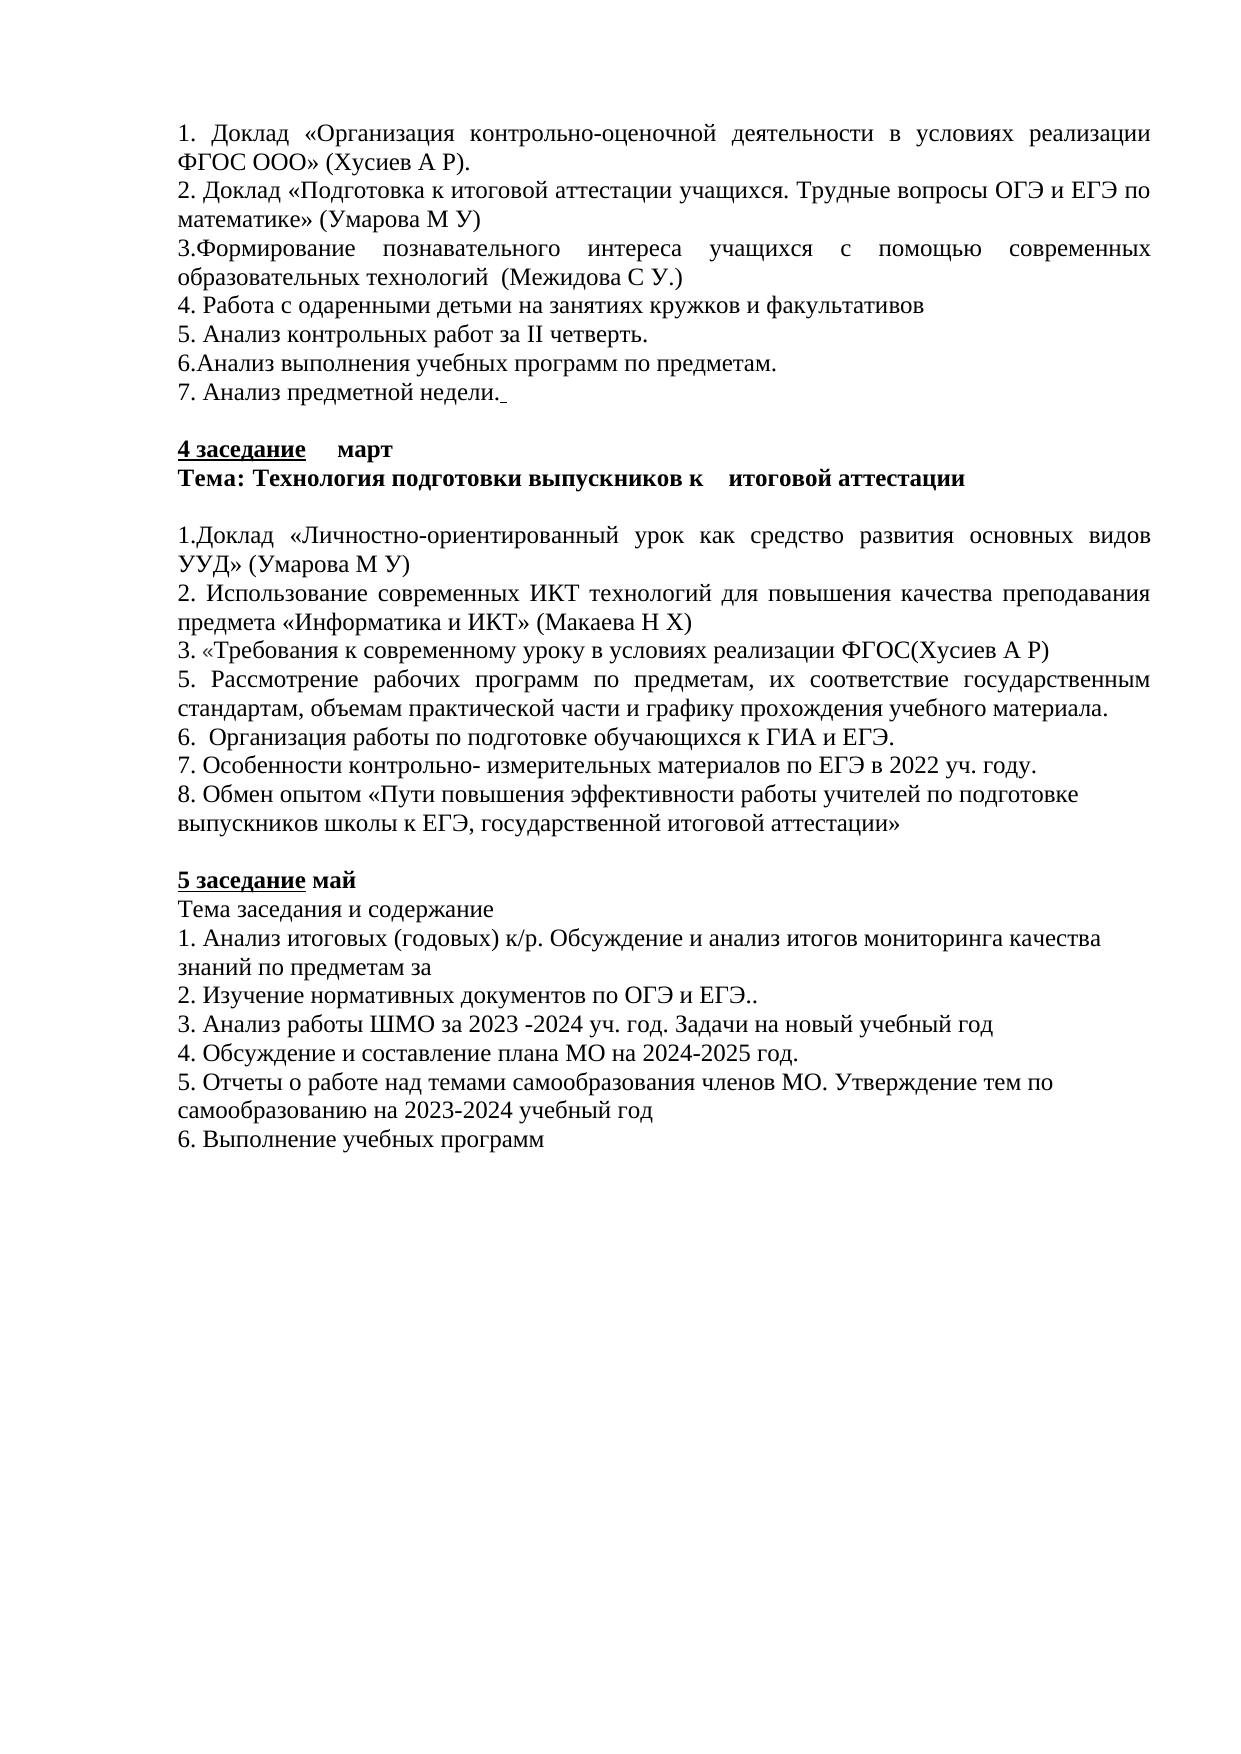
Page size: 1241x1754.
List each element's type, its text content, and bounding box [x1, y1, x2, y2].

text 5. Рассмотрение рабочих программ по предметам, их соответствие государственным стандартам, объемам практической части и графику прохождения учебного материала. [177, 664, 1152, 722]
text Тема: Технология подготовки выпускников к итоговой аттестации [177, 463, 1152, 492]
text 8. Обмен опытом «Пути повышения эффективности работы учителей по подготовке выпускников школы к ЕГЭ, государственной итоговой аттестации» [177, 779, 1152, 837]
text 3. «Требования к современному уроку в условиях реализации ФГОС(Хусиев А Р) [910, 636, 1152, 664]
text 2. Изучение нормативных документов по ОГЭ и ЕГЭ.. [177, 981, 1152, 1009]
text 5 заседание май [177, 866, 1152, 894]
text 2. Доклад «Подготовка к итоговой аттестации учащихся. Трудные вопросы ОГЭ и ЕГЭ по математике» (Умарова М У) [177, 176, 1152, 233]
text 6. Организация работы по подготовке обучающихся к ГИА и ЕГЭ. [177, 722, 1152, 751]
text 2. Использование современных ИКТ технологий для повышения качества преподавания предмета «Информатика и ИКТ» (Макаева Н Х) [177, 578, 1152, 636]
text 1.Доклад «Личностно-ориентированный урок как средство развития основных видов УУД» (Умарова М У) [177, 521, 1152, 578]
text 1. Анализ итоговых (годовых) к/р. Обсуждение и анализ итогов мониторинга качества знаний по предметам за [177, 923, 1152, 981]
text 3.Формирование познавательного интереса учащихся с помощью современных образовательных технологий (Межидова С У.) [177, 233, 1152, 291]
text 7. Анализ предметной недели. [177, 377, 1152, 406]
text 6.Анализ выполнения учебных программ по предметам. [177, 348, 1152, 377]
text 4 заседание март [177, 434, 1152, 463]
text 7. Особенности контрольно- измерительных материалов по ЕГЭ в 2022 уч. году. [177, 751, 1152, 779]
text Тема заседания и содержание [177, 894, 1152, 923]
text 3. Анализ работы ШМО за 2023 -2024 уч. год. Задачи на новый учебный год [177, 1009, 1152, 1038]
text 4. Обсуждение и составление плана МО на 2024-2025 год. [177, 1038, 1152, 1067]
text 5. Отчеты о работе над темами самообразования членов МО. Утверждение тем по самообразованию на 2023-2024 учебный год [177, 1067, 1152, 1124]
text 1. Доклад «Организация контрольно-оценочной деятельности в условиях реализации ФГОС ООО» (Хусиев А Р). [177, 118, 1152, 176]
text 6. Выполнение учебных программ [177, 1124, 1152, 1153]
text 4. Работа с одаренными детьми на занятиях кружков и факультативов [177, 291, 1152, 319]
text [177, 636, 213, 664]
text 5. Анализ контрольных работ за ΙΙ четверть. [177, 319, 1152, 348]
